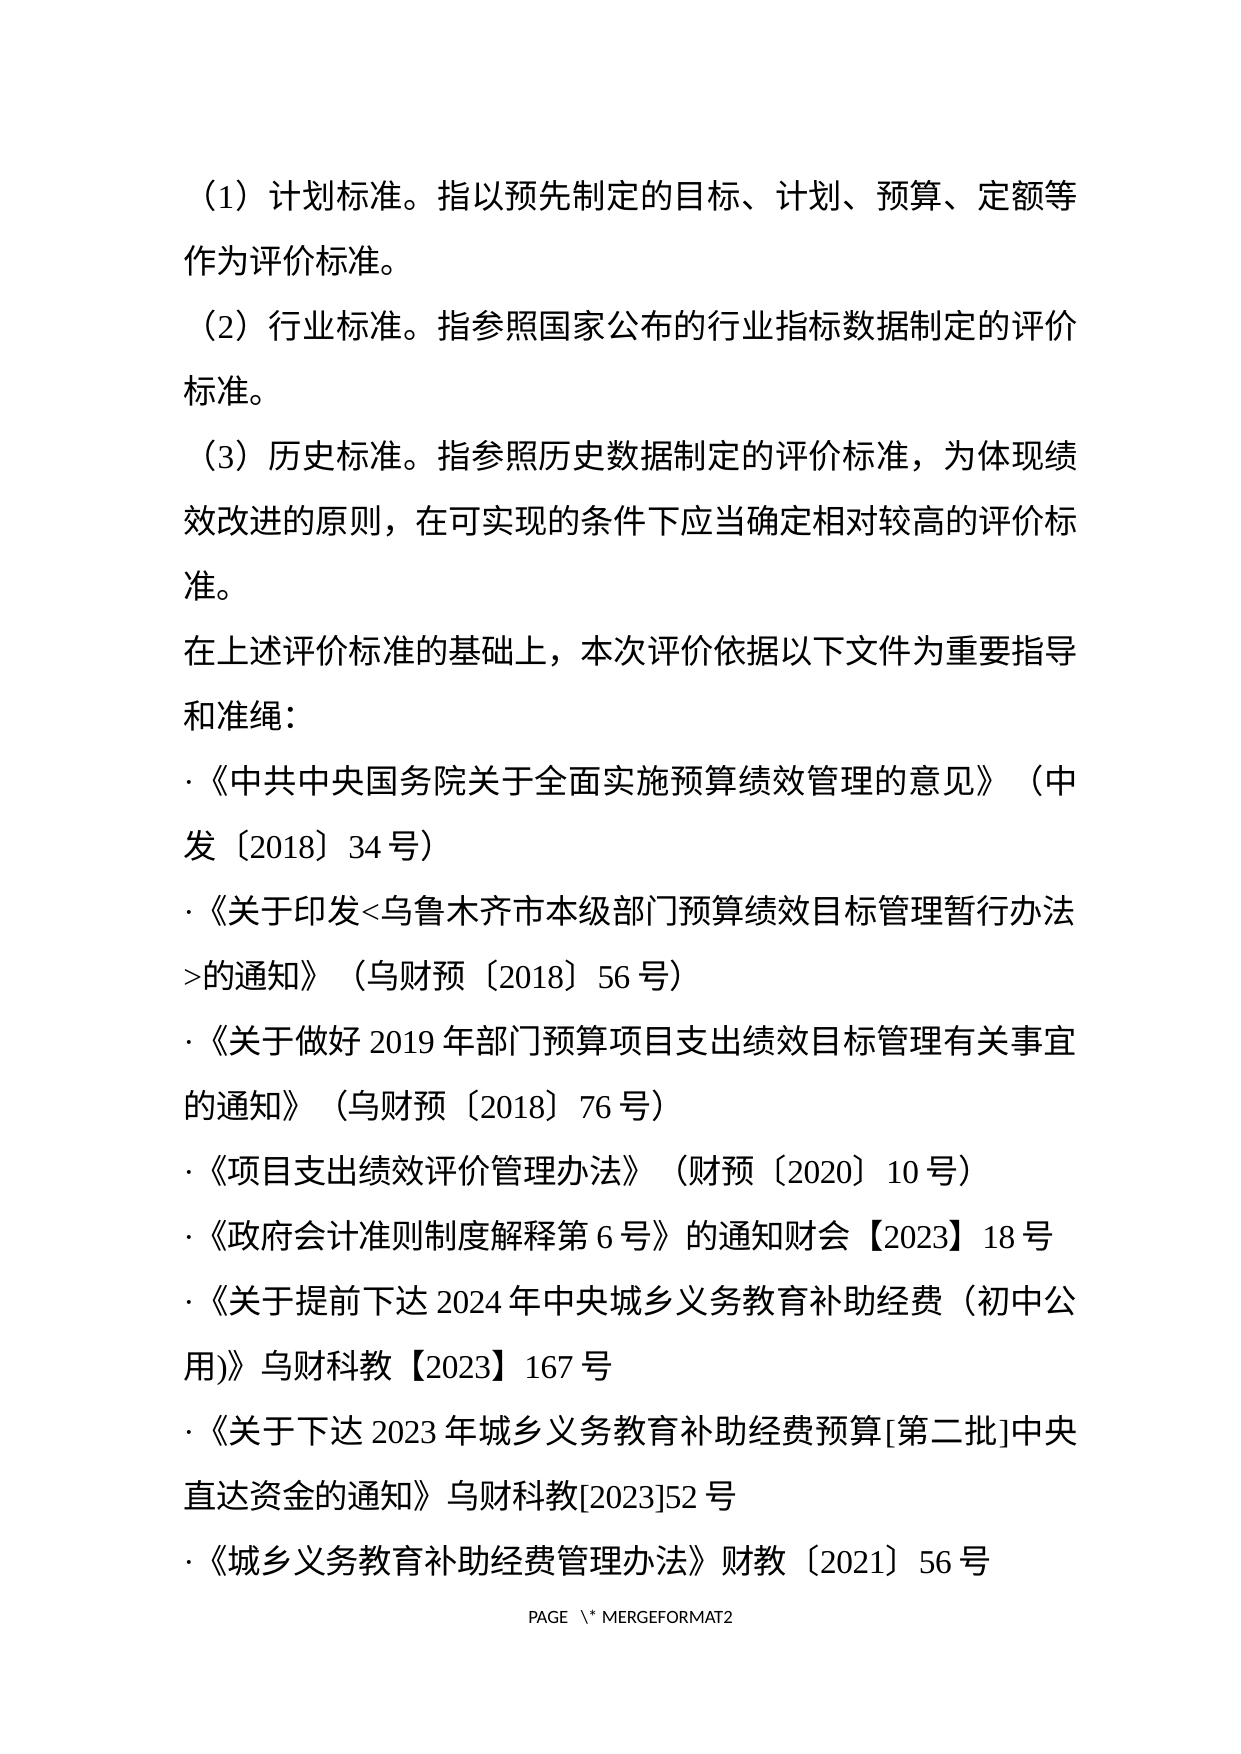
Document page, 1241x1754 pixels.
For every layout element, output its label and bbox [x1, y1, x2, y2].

text [183, 162, 1078, 1592]
